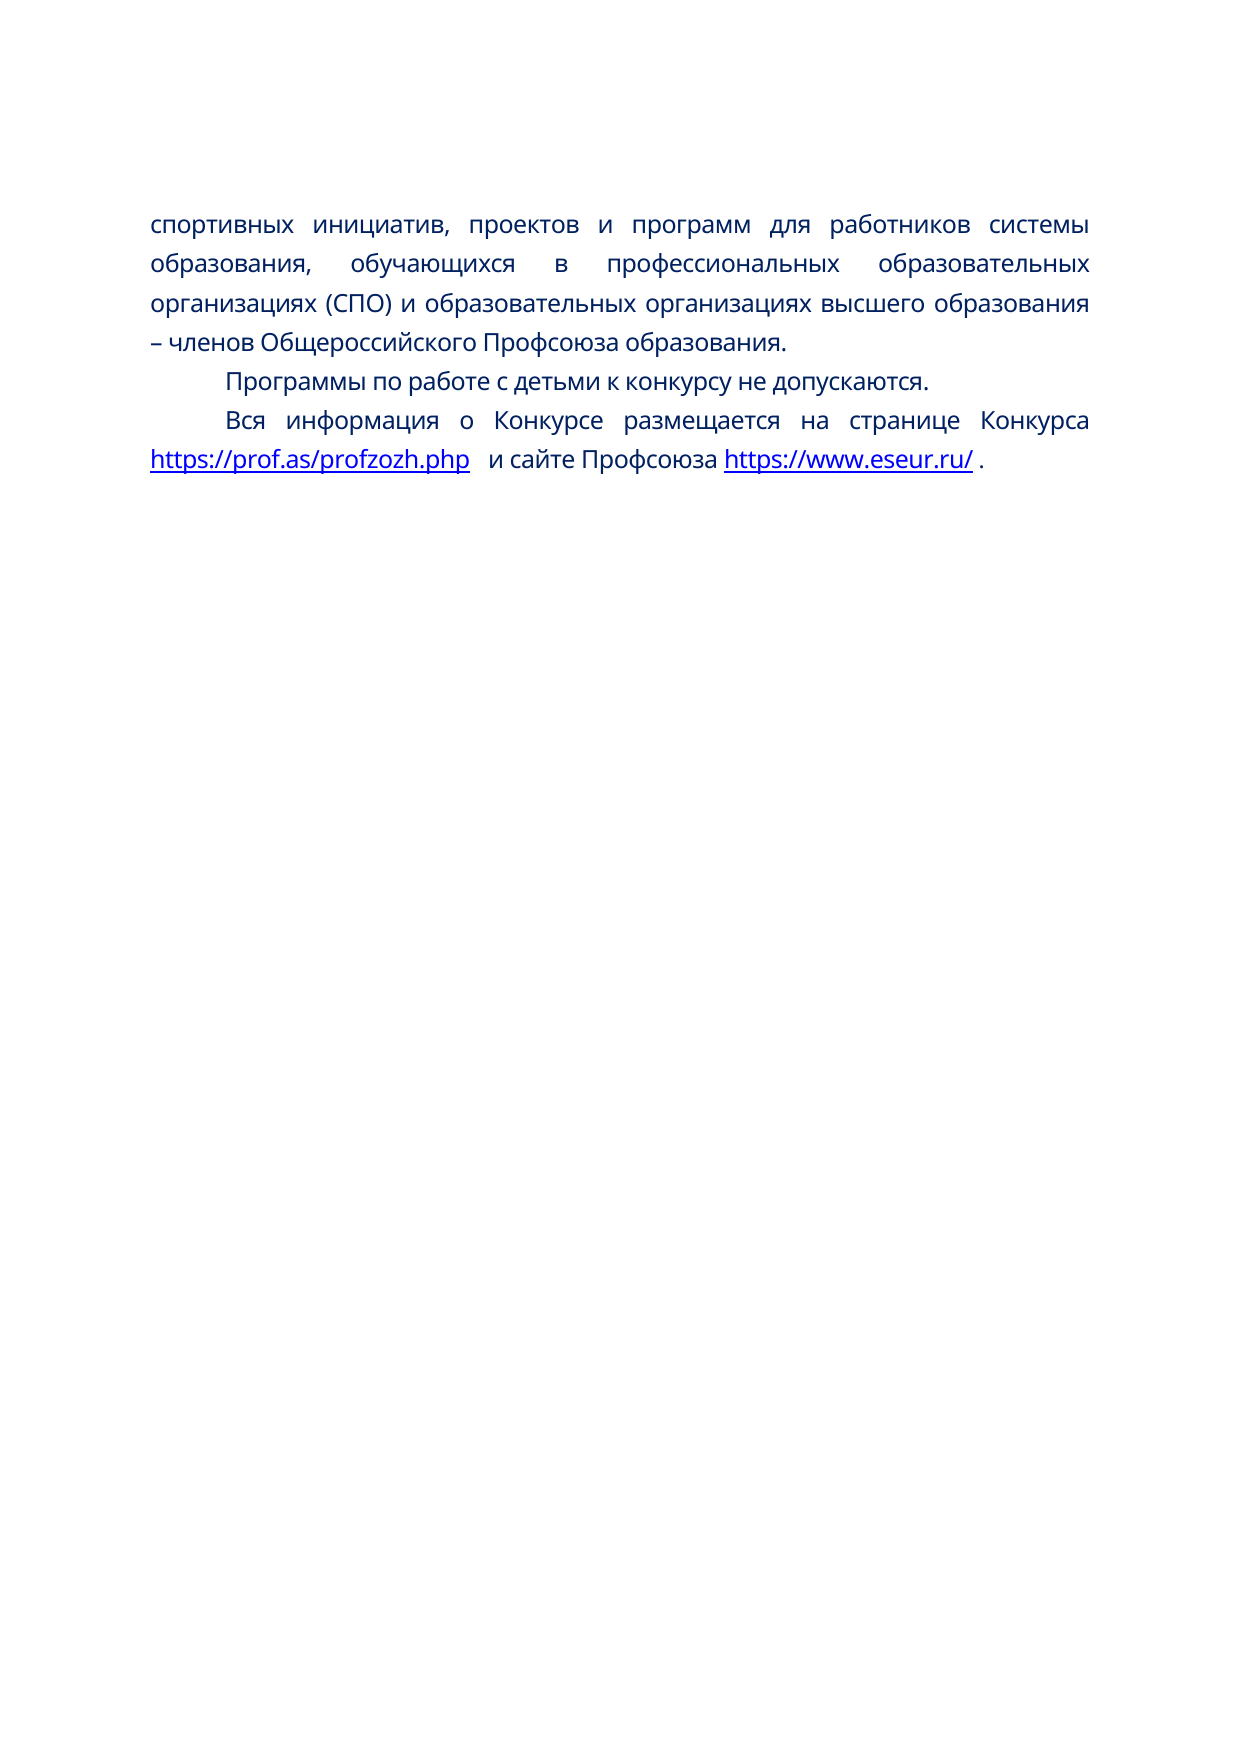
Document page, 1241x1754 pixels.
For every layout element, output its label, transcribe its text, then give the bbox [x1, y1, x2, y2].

text Программы по работе с детьми к конкурсу не допускаются. [150, 364, 1090, 398]
text Вся информация о Конкурсе размещается на странице Конкурса https://prof.as/profzozh.php и сайте Профсоюза https://www.eseur.ru/ . [150, 403, 1090, 476]
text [150, 207, 1090, 358]
